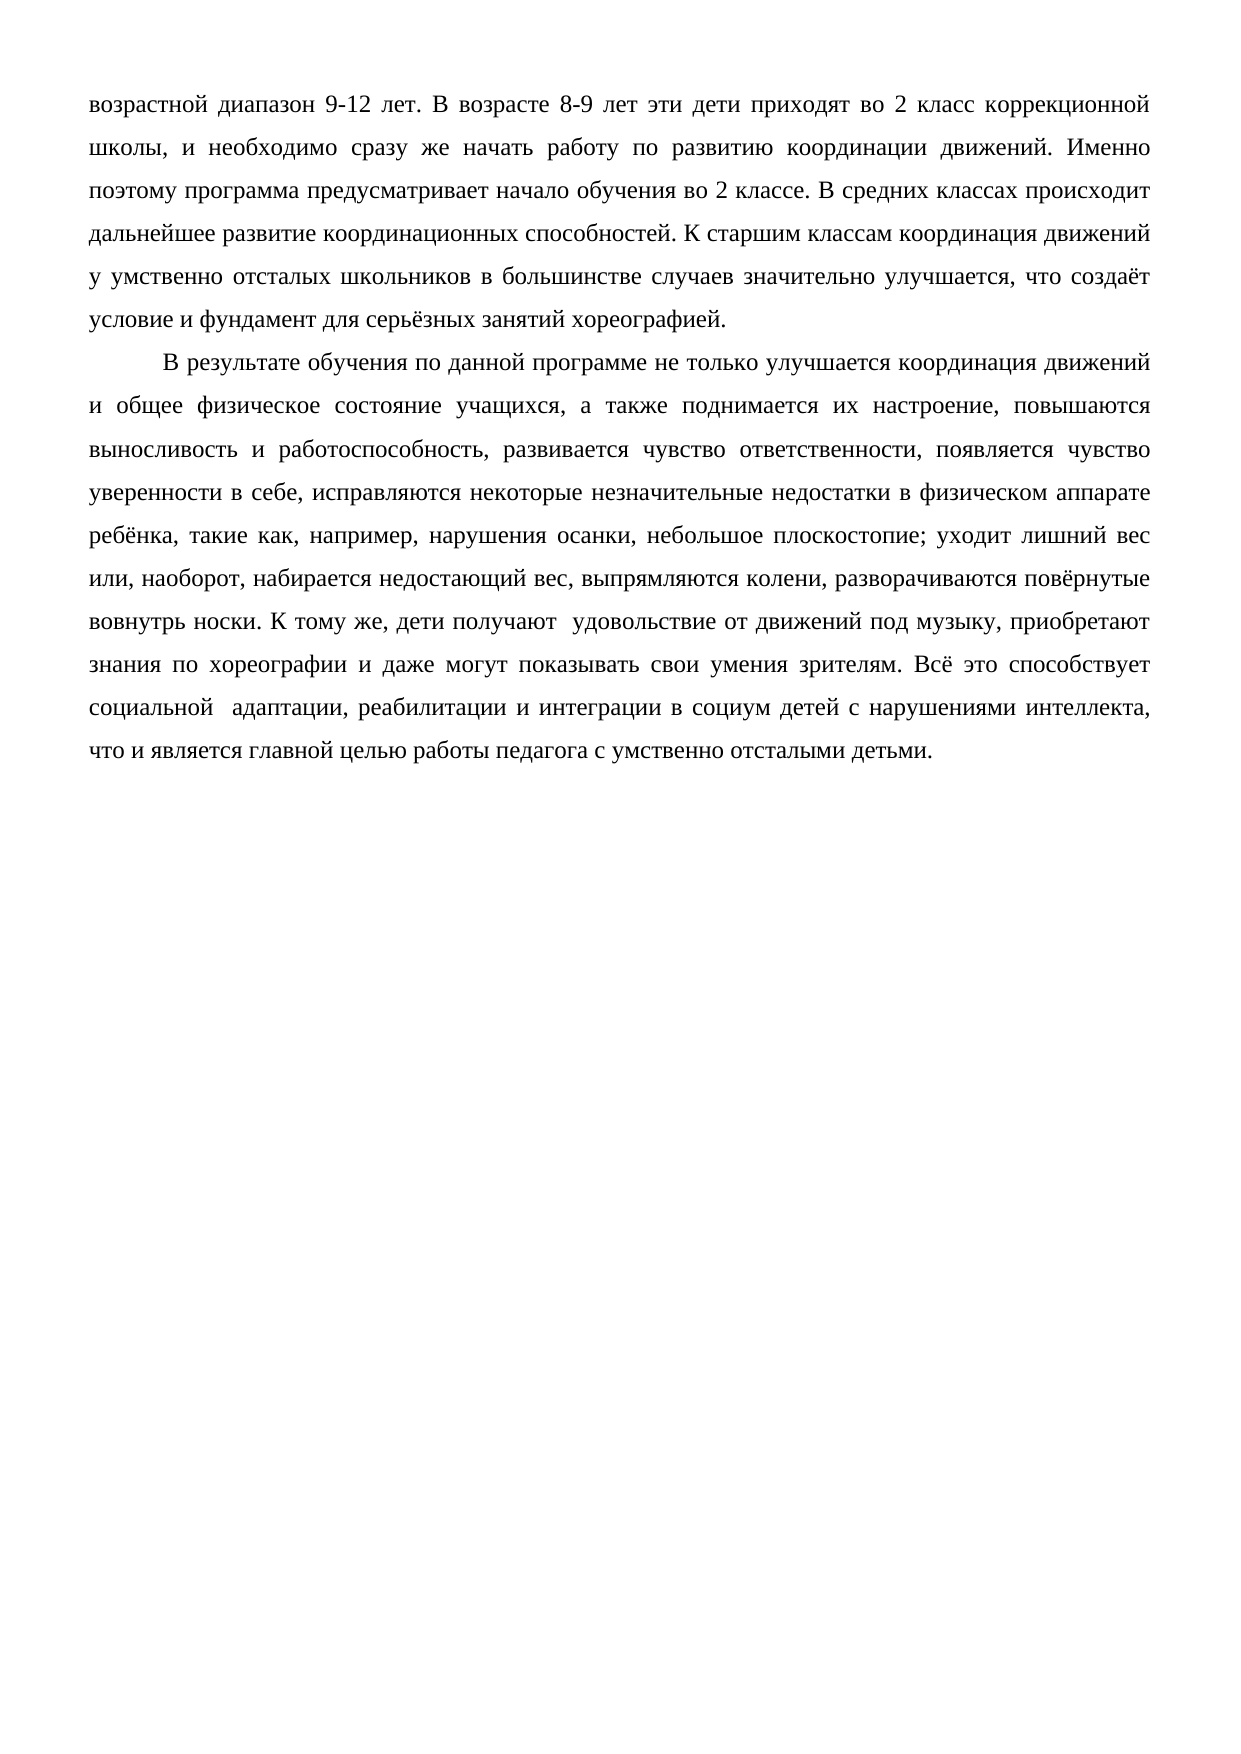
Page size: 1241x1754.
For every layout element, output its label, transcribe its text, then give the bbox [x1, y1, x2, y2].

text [89, 89, 1152, 333]
text В результате обучения по данной программе не только улучшается координация движений и общее физическое состояние учащихся, а также поднимается их настроение, повышаются выносливость и работоспособность, развивается чувство ответственности, появляется чувство уверенности в себе, исправляются некоторые незначительные недостатки в физическом аппарате ребёнка, такие как, например, нарушения осанки, небольшое плоскостопие; уходит лишний вес или, наоборот, набирается недостающий вес, выпрямляются колени, разворачиваются повёрнутые вовнутрь носки. К тому же, дети получают удовольствие от движений под музыку, приобретают знания по хореографии и даже могут показывать свои умения зрителям. Всё это способствует социальной адаптации, реабилитации и интеграции в социум детей с нарушениями интеллекта, что и является главной целью работы педагога с умственно отсталыми детьми. [89, 347, 1152, 764]
